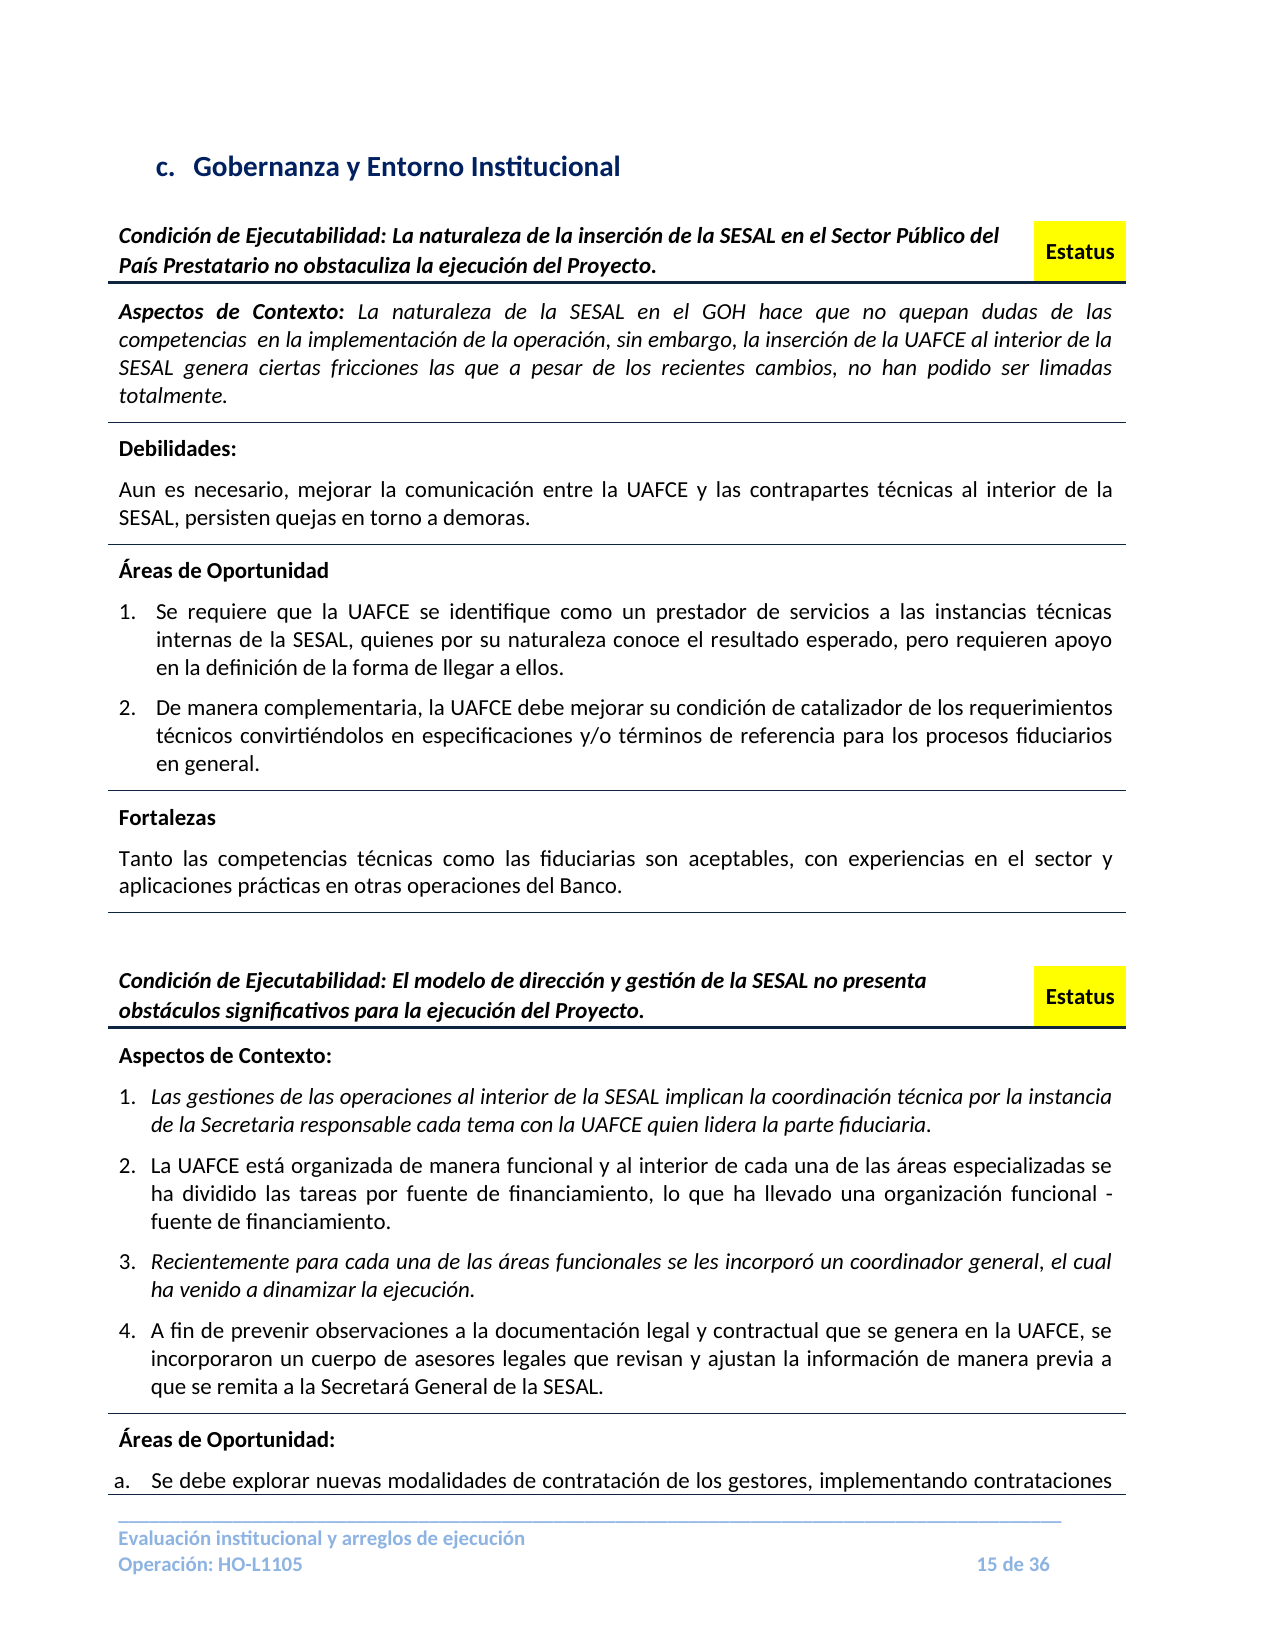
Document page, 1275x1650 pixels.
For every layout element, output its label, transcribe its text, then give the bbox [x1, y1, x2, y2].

table_cell Fortalezas Tanto las competencias técnicas como las fiduciarias son aceptables, con experiencias en el sector y aplicaciones prácticas en otras operaciones del Banco. [108, 791, 1126, 912]
table_header Condición de Ejecutabilidad: El modelo de dirección y gestión de la SESAL no presenta obstáculos significativos para la ejecución del Proyecto. [108, 966, 1034, 1026]
table_header Condición de Ejecutabilidad: La naturaleza de la inserción de la SESAL en el Sector Público del País Prestatario no obstaculiza la ejecución del Proyecto. [108, 221, 1034, 281]
table_header Estatus [1034, 221, 1126, 281]
subtitle Gobernanza y Entorno Institucional [156, 148, 1137, 183]
table_cell Debilidades: Aun es necesario, mejorar la comunicación entre la UAFCE y las contrapartes técnicas al interior de la SESAL, persisten quejas en torno a demoras. [108, 423, 1126, 543]
table_cell Aspectos de Contexto: Las gestiones de las operaciones al interior de la SESAL implican la coordinación técnica por la instancia de la Secretaria responsable cada tema con la UAFCE quien lidera la parte fiduciaria. La UAFCE está organizada de manera funcional y al interior de cada una de las áreas especializadas se ha dividido las tareas por fuente de financiamiento, lo que ha llevado una organización funcional - fuente de financiamiento. Recientemente para cada una de las áreas funcionales se les incorporó un coordinador general, el cual ha venido a dinamizar la ejecución. A fin de prevenir observaciones a la documentación legal y contractual que se genera en la UAFCE, se incorporaron un cuerpo de asesores legales que revisan y ajustan la información de manera previa a que se remita a la Secretará General de la SESAL. [108, 1029, 1126, 1412]
table_cell Áreas de Oportunidad Se requiere que la UAFCE se identifique como un prestador de servicios a las instancias técnicas internas de la SESAL, quienes por su naturaleza conoce el resultado esperado, pero requieren apoyo en la definición de la forma de llegar a ellos. De manera complementaria, la UAFCE debe mejorar su condición de catalizador de los requerimientos técnicos convirtiéndolos en especificaciones y/o términos de referencia para los procesos fiduciarios en general. [108, 545, 1126, 790]
table_header Estatus [1034, 966, 1126, 1026]
table_cell Aspectos de Contexto: La naturaleza de la SESAL en el GOH hace que no quepan dudas de las competencias en la implementación de la operación, sin embargo, la inserción de la UAFCE al interior de la SESAL genera ciertas fricciones las que a pesar de los recientes cambios, no han podido ser limadas totalmente. [108, 284, 1126, 421]
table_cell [108, 1414, 1126, 1494]
